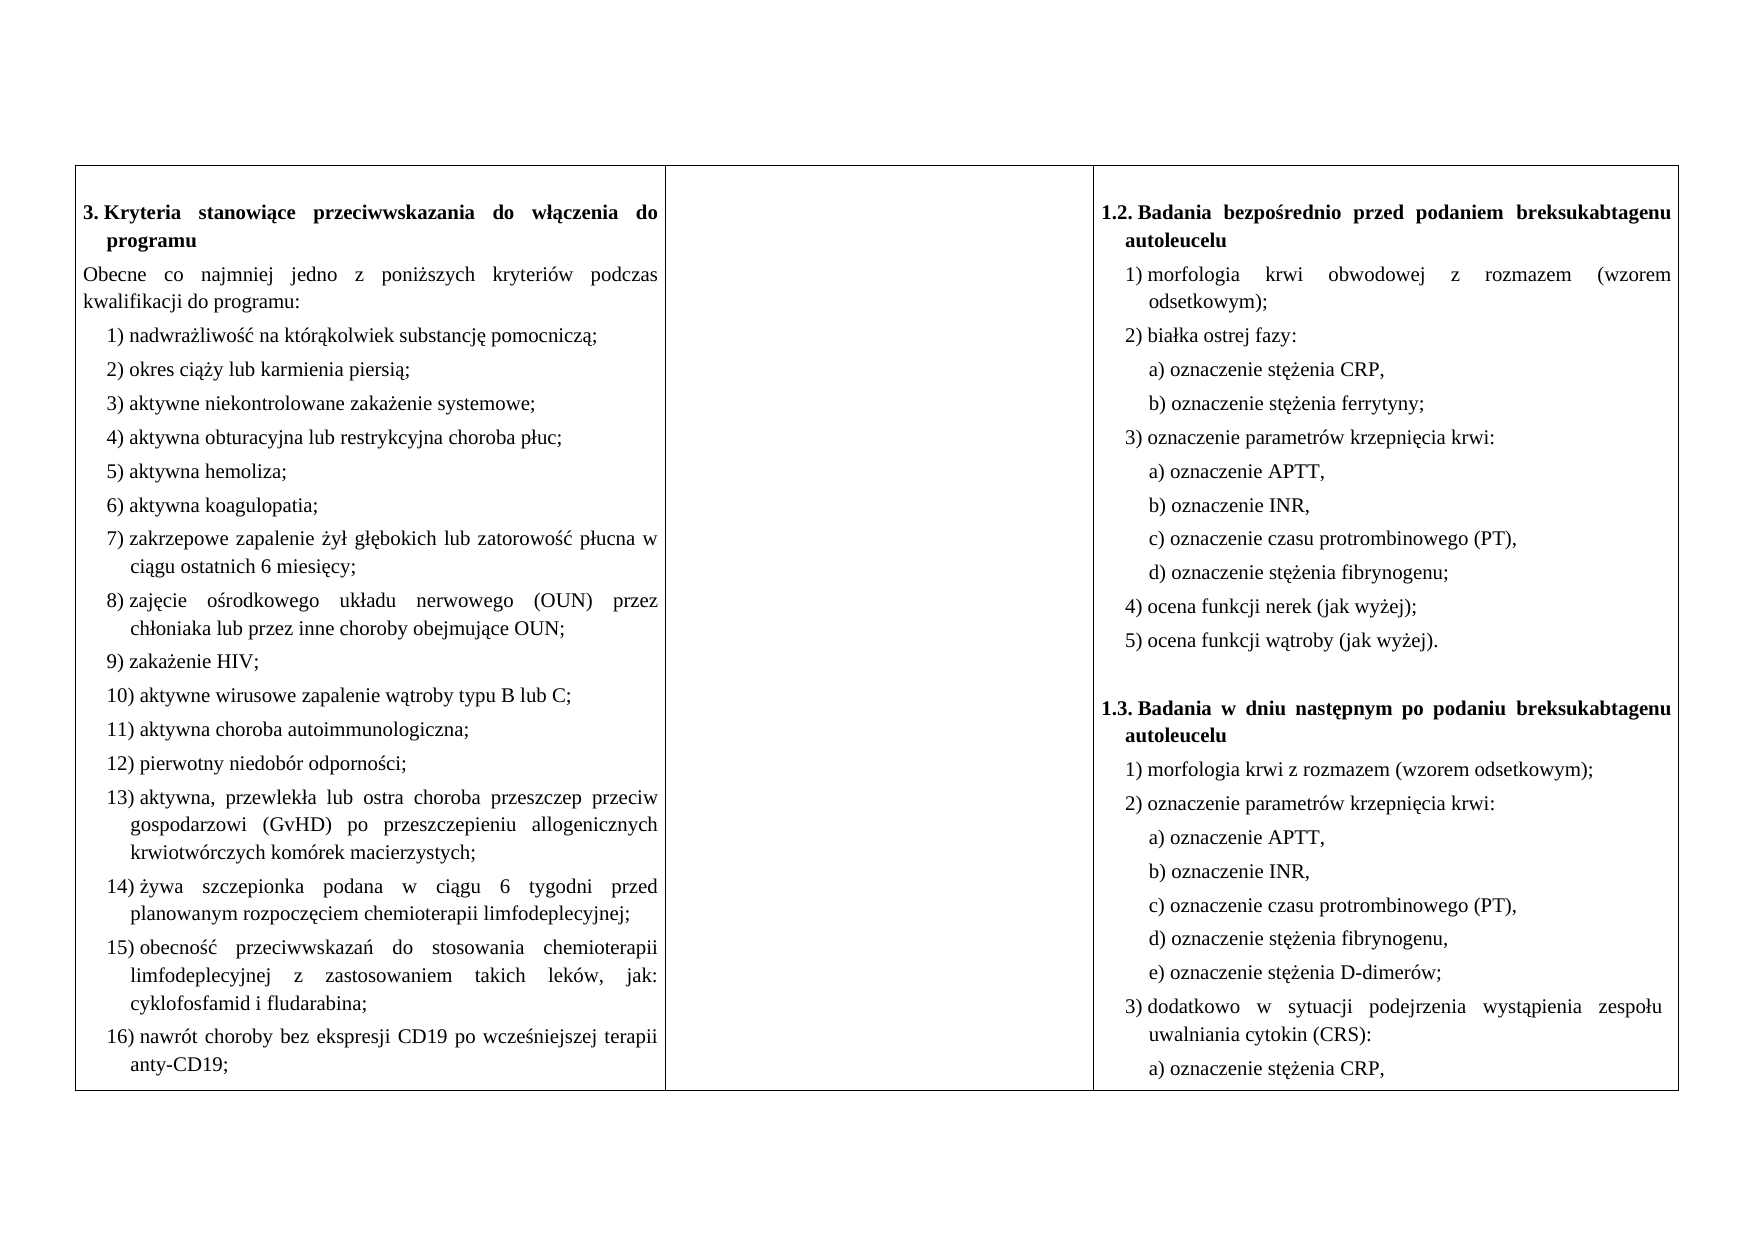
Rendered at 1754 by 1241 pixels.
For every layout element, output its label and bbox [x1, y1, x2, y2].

table_cell [76, 166, 665, 1090]
table_cell [1094, 166, 1678, 1090]
table_cell [666, 166, 1093, 1090]
